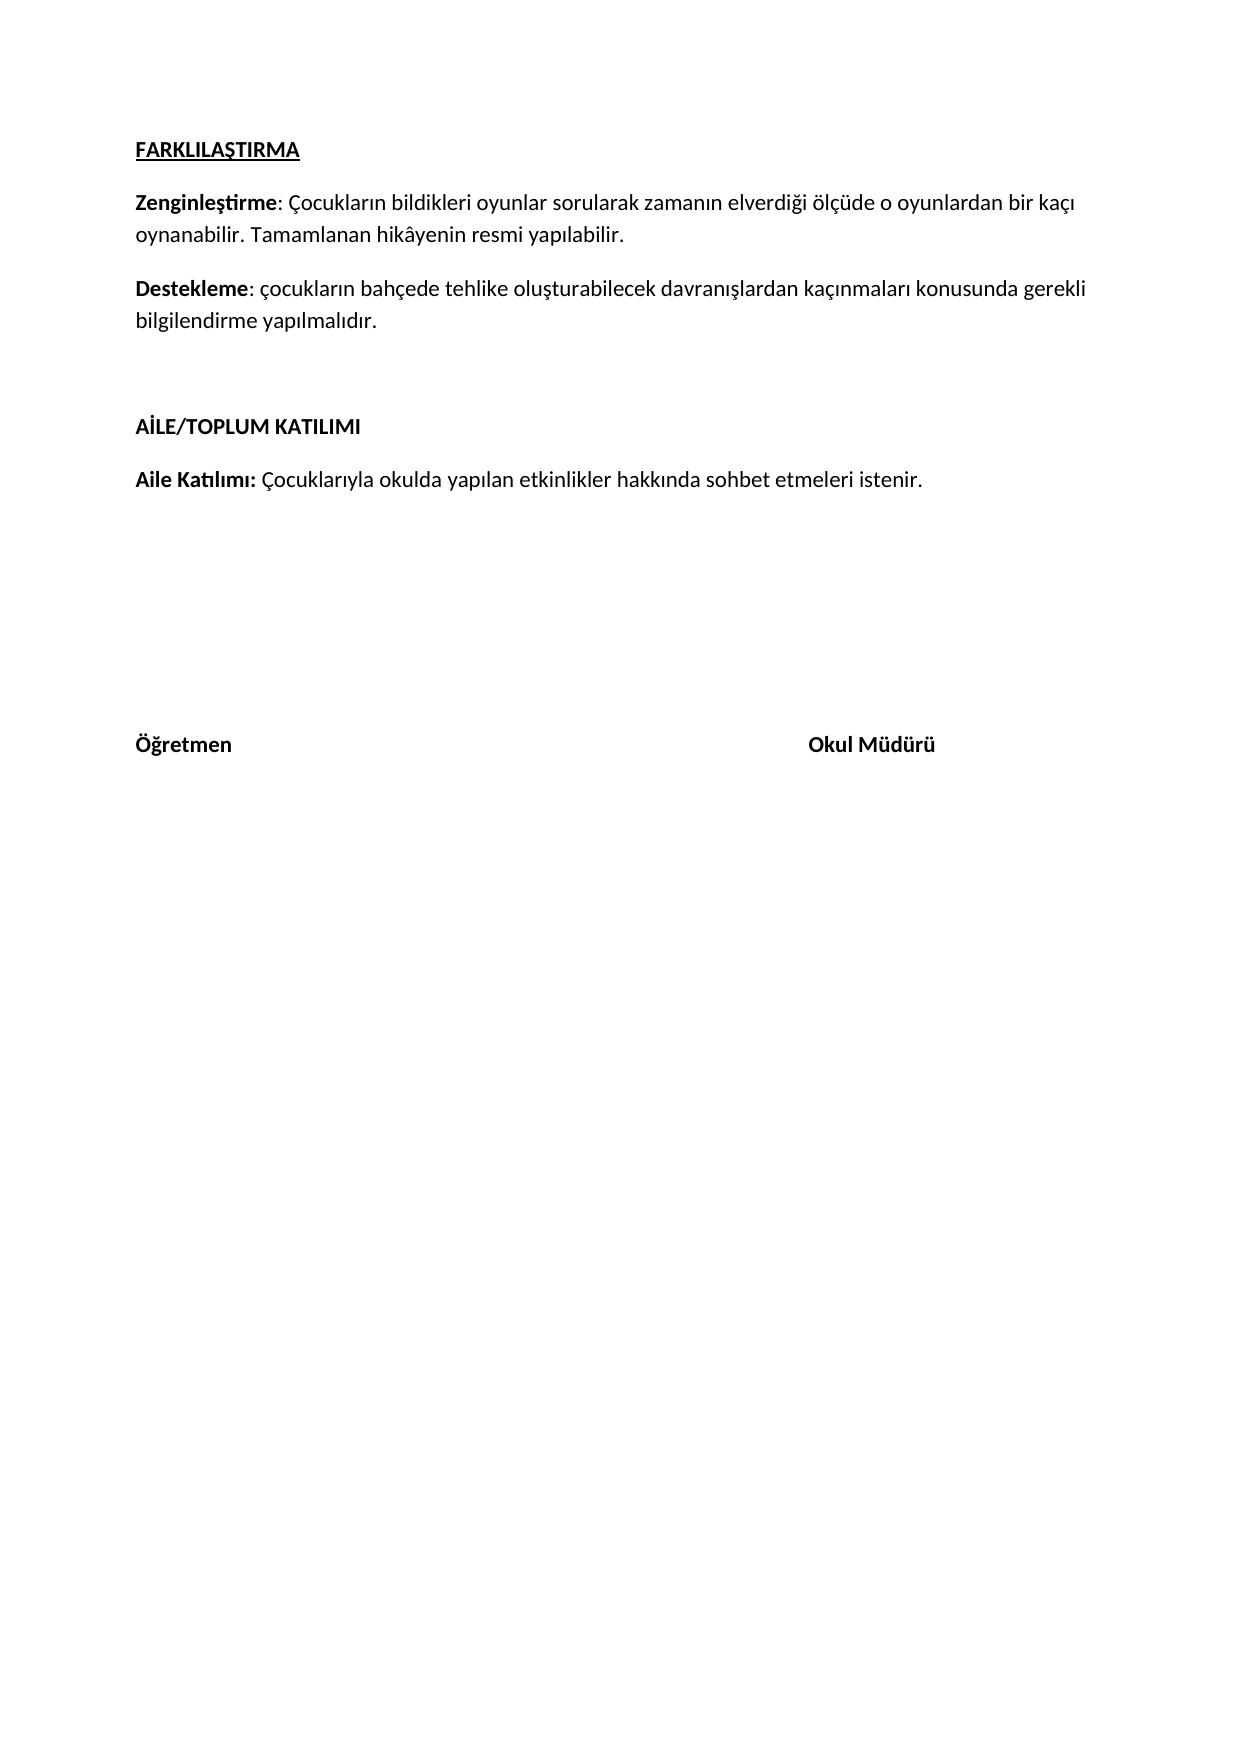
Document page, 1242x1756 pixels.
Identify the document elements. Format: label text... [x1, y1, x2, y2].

text Aile Katılımı: Çocuklarıyla okulda yapılan etkinlikler hakkında sohbet etmeleri istenir. [135, 465, 1117, 493]
text Destekleme: çocukların bahçede tehlike oluşturabilecek davranışlardan kaçınmaları konusunda gerekli bilgilendirme yapılmalıdır. [135, 274, 1117, 334]
text Zenginleştirme: Çocukların bildikleri oyunlar sorularak zamanın elverdiği ölçüde o oyunlardan bir kaçı oynanabilir. Tamamlanan hikâyenin resmi yapılabilir. [135, 188, 1117, 249]
text AİLE/TOPLUM KATILIMI [135, 412, 1117, 440]
text FARKLILAŞTIRMA [135, 135, 1117, 163]
text Öğretmen Okul Müdürü [135, 730, 1117, 758]
